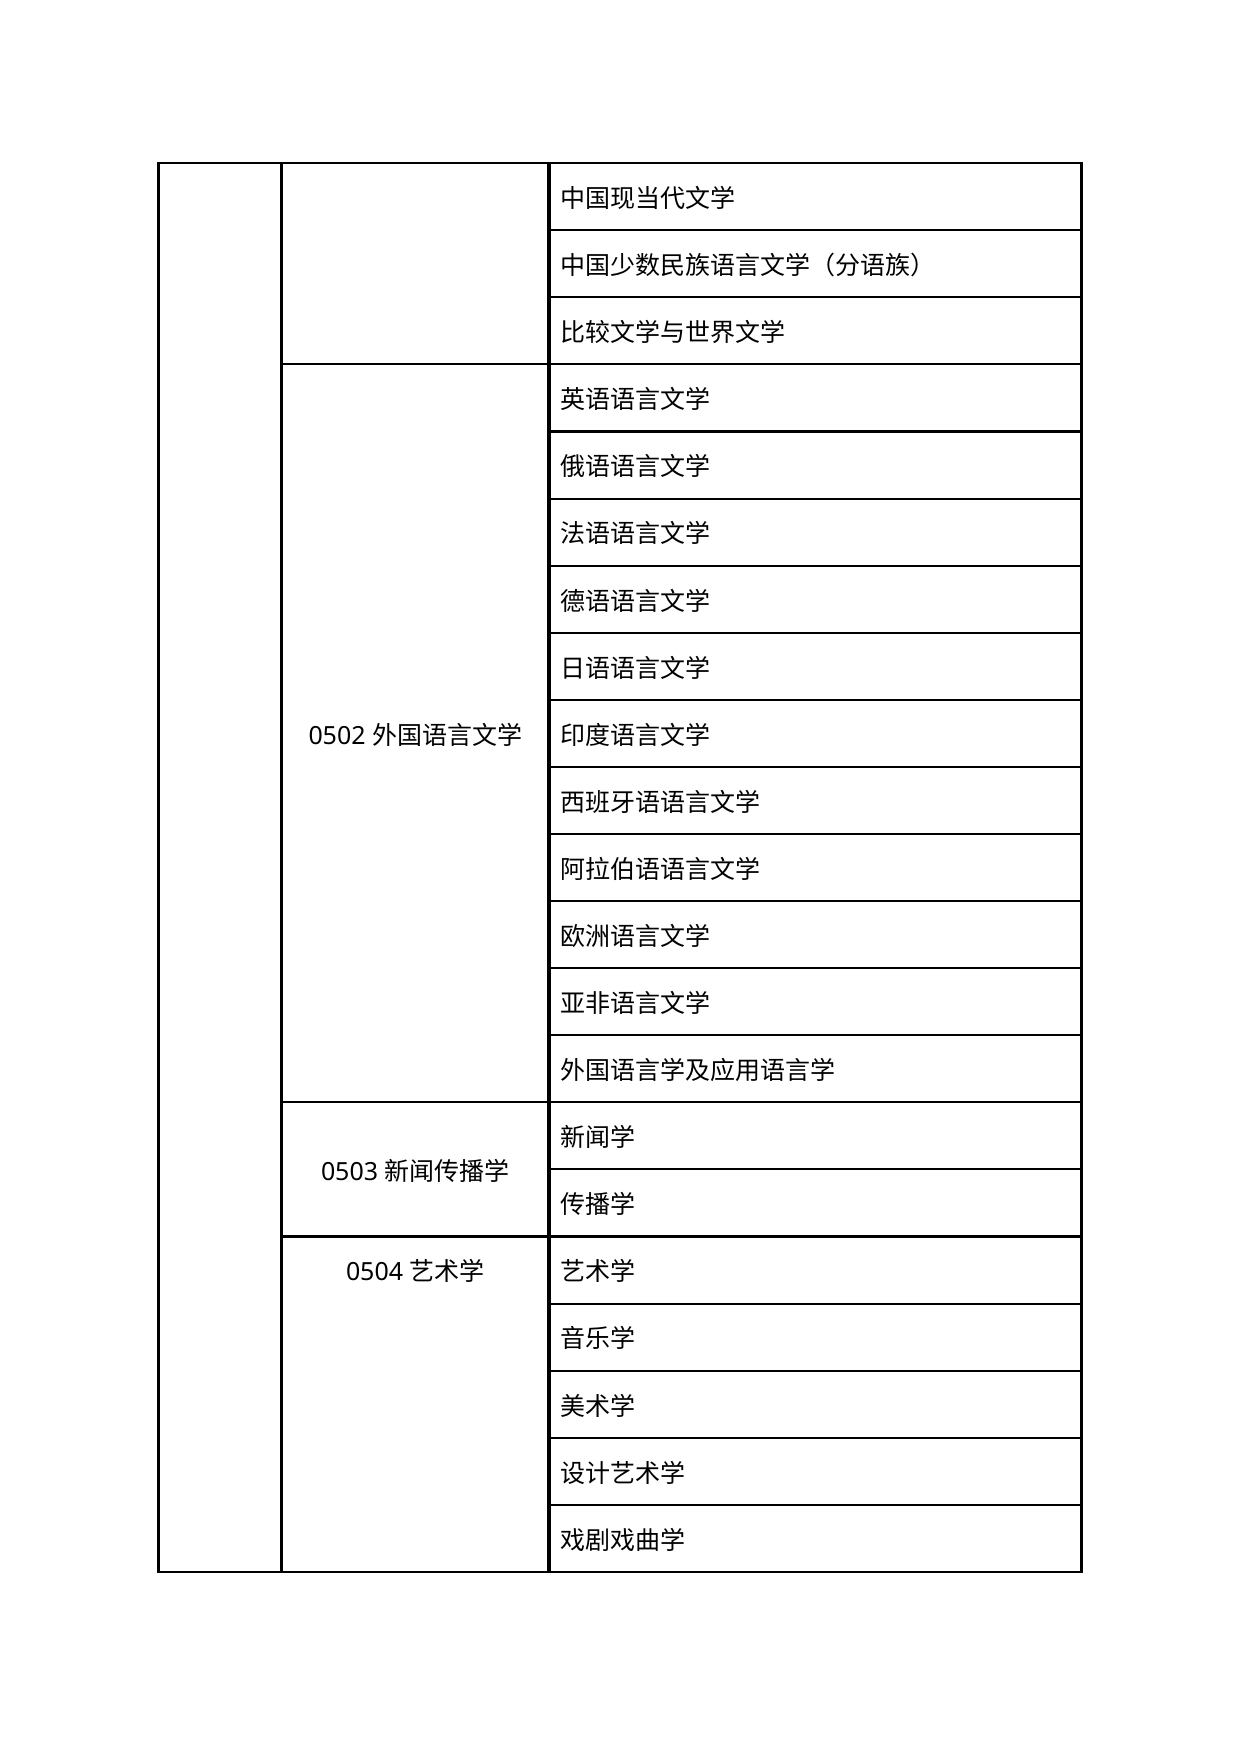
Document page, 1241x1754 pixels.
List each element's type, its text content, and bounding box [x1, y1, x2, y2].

table_cell 西班牙语语言文学 [551, 768, 1080, 833]
table_cell 阿拉伯语语言文学 [551, 835, 1080, 900]
table_cell 中国少数民族语言文学（分语族） [551, 231, 1080, 296]
table_cell 外国语言学及应用语言学 [551, 1036, 1080, 1101]
table_cell 欧洲语言文学 [551, 902, 1080, 967]
table_cell 艺术学 [551, 1238, 1080, 1302]
table_cell 0502 外国语言文学 [283, 365, 547, 1101]
table_cell 法语语言文学 [551, 500, 1080, 564]
table_cell 俄语语言文学 [551, 433, 1080, 497]
table_cell 德语语言文学 [551, 567, 1080, 632]
table_cell 美术学 [551, 1372, 1080, 1437]
table_cell 日语语言文学 [551, 634, 1080, 699]
table_cell 印度语言文学 [551, 701, 1080, 766]
table_cell 0503 新闻传播学 [283, 1103, 547, 1235]
table_cell 音乐学 [551, 1305, 1080, 1369]
table_cell 设计艺术学 [551, 1439, 1080, 1504]
table_cell 戏剧戏曲学 [551, 1506, 1080, 1571]
table_cell 传播学 [551, 1170, 1080, 1235]
table_cell 中国现当代文学 [551, 164, 1080, 229]
table_cell 比较文学与世界文学 [551, 298, 1080, 363]
table_cell 新闻学 [551, 1103, 1080, 1168]
table_cell 英语语言文学 [551, 365, 1080, 430]
table_cell 0504 艺术学 [283, 1238, 547, 1571]
table_cell 亚非语言文学 [551, 969, 1080, 1034]
